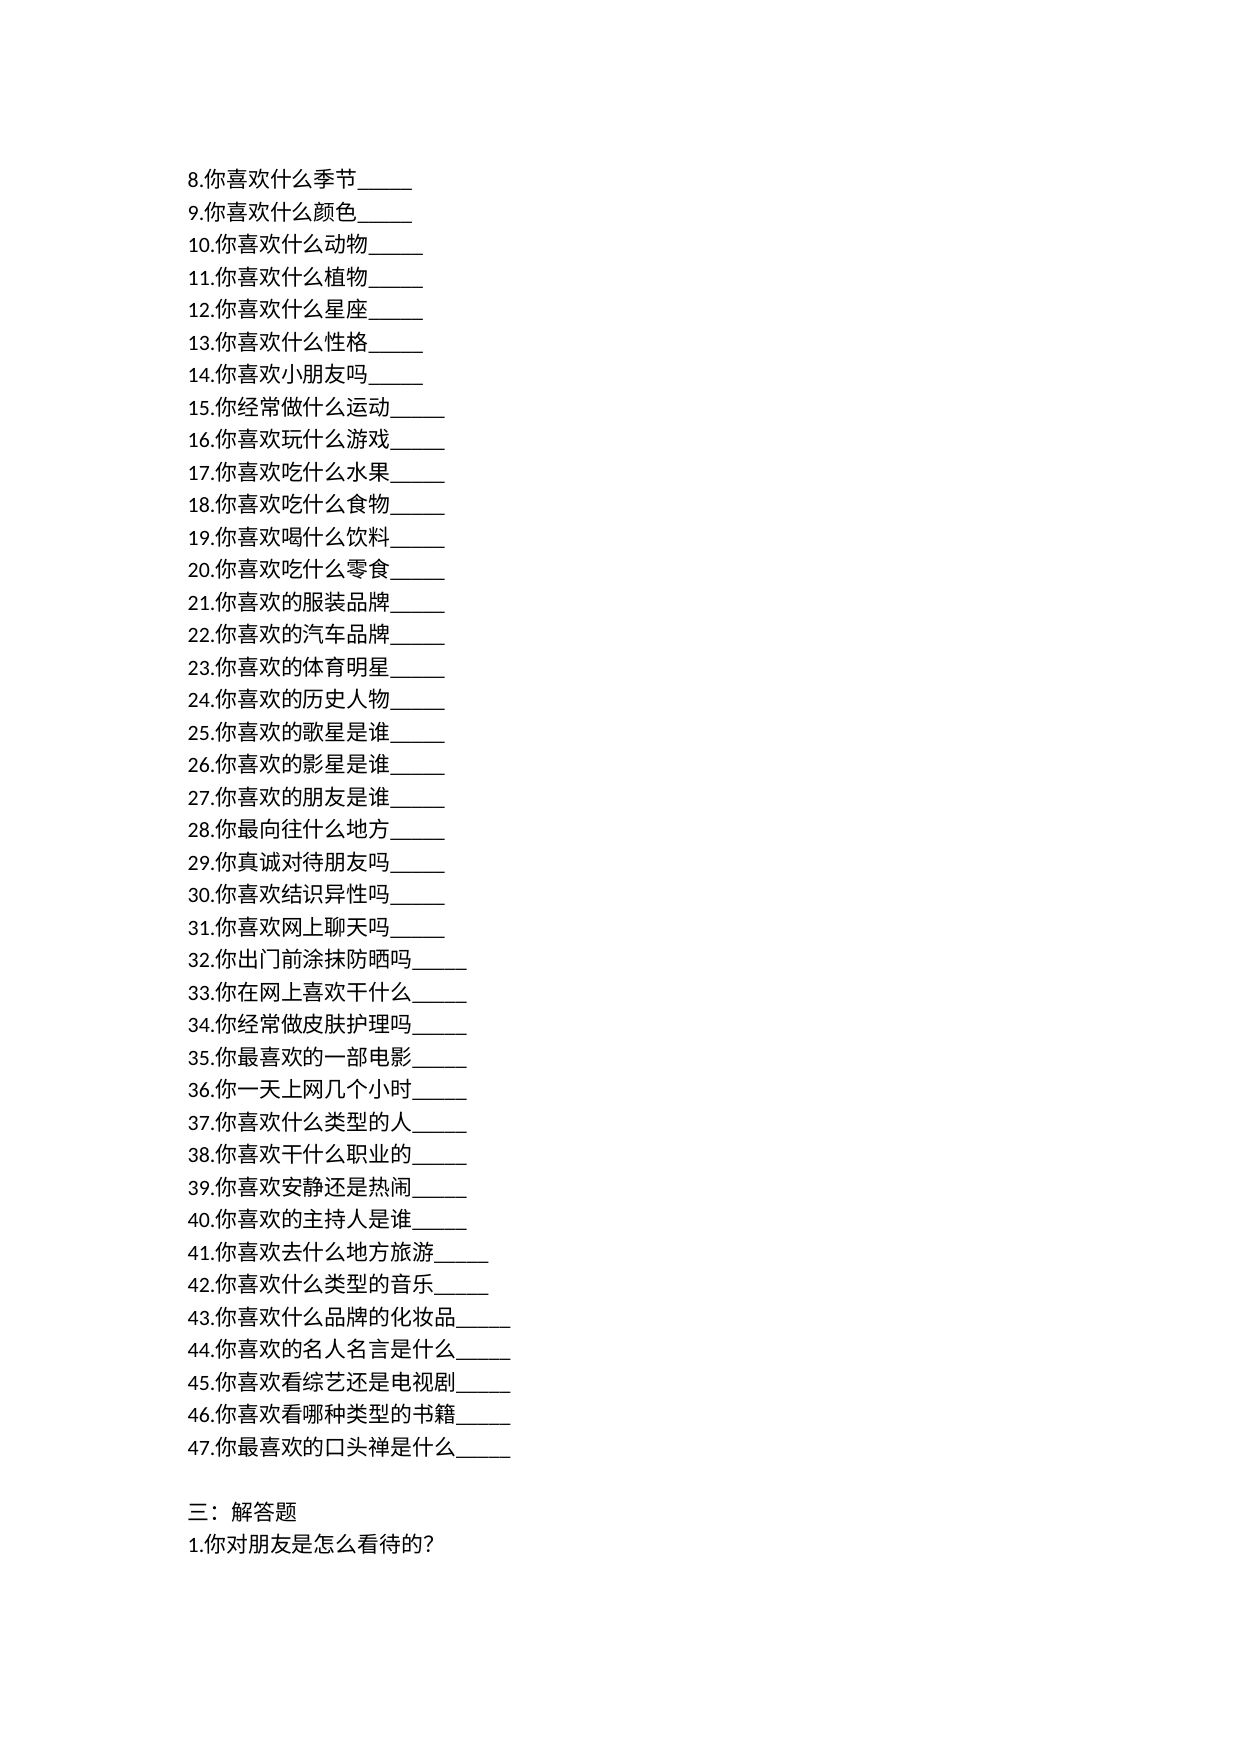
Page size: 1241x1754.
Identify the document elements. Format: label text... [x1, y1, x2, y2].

text 40.你喜欢的主持人是谁_____ [187, 1202, 1053, 1234]
text 24.你喜欢的历史人物_____ [187, 682, 1053, 714]
text 47.你最喜欢的口头禅是什么_____ [187, 1429, 1053, 1462]
text 14.你喜欢小朋友吗_____ [187, 357, 1053, 389]
text 46.你喜欢看哪种类型的书籍_____ [187, 1397, 1053, 1429]
text 22.你喜欢的汽车品牌_____ [187, 617, 1053, 649]
text 28.你最向往什么地方_____ [187, 812, 1053, 844]
text 三：解答题 [187, 1494, 1053, 1527]
text 30.你喜欢结识异性吗_____ [187, 877, 1053, 909]
text 27.你喜欢的朋友是谁_____ [187, 779, 1053, 812]
text 36.你一天上网几个小时_____ [187, 1072, 1053, 1104]
text 43.你喜欢什么品牌的化妆品_____ [187, 1299, 1053, 1332]
text 29.你真诚对待朋友吗_____ [187, 844, 1053, 877]
text 16.你喜欢玩什么游戏_____ [187, 422, 1053, 454]
text 21.你喜欢的服装品牌_____ [187, 584, 1053, 617]
text 45.你喜欢看综艺还是电视剧_____ [187, 1364, 1053, 1397]
text 26.你喜欢的影星是谁_____ [187, 747, 1053, 779]
text 33.你在网上喜欢干什么_____ [187, 974, 1053, 1007]
text 9.你喜欢什么颜色_____ [187, 194, 1053, 227]
text 25.你喜欢的歌星是谁_____ [187, 714, 1053, 747]
text 41.你喜欢去什么地方旅游_____ [187, 1234, 1053, 1267]
text 38.你喜欢干什么职业的_____ [187, 1137, 1053, 1169]
text 39.你喜欢安静还是热闹_____ [187, 1169, 1053, 1202]
text 31.你喜欢网上聊天吗_____ [187, 909, 1053, 942]
text 35.你最喜欢的一部电影_____ [187, 1039, 1053, 1072]
text 37.你喜欢什么类型的人_____ [187, 1104, 1053, 1137]
text 19.你喜欢喝什么饮料_____ [187, 519, 1053, 552]
text 42.你喜欢什么类型的音乐_____ [187, 1267, 1053, 1299]
text 23.你喜欢的体育明星_____ [187, 649, 1053, 682]
text 20.你喜欢吃什么零食_____ [187, 552, 1053, 584]
text 1.你对朋友是怎么看待的？ [187, 1527, 1053, 1559]
text 10.你喜欢什么动物_____ [187, 227, 1053, 259]
text 15.你经常做什么运动_____ [187, 389, 1053, 422]
text 12.你喜欢什么星座_____ [187, 292, 1053, 324]
text 17.你喜欢吃什么水果_____ [187, 454, 1053, 487]
text 8.你喜欢什么季节_____ [187, 162, 1053, 194]
text 13.你喜欢什么性格_____ [187, 324, 1053, 357]
text 34.你经常做皮肤护理吗_____ [187, 1007, 1053, 1039]
text 18.你喜欢吃什么食物_____ [187, 487, 1053, 519]
text 11.你喜欢什么植物_____ [187, 259, 1053, 292]
text 44.你喜欢的名人名言是什么_____ [187, 1332, 1053, 1364]
text 32.你出门前涂抹防晒吗_____ [187, 942, 1053, 974]
